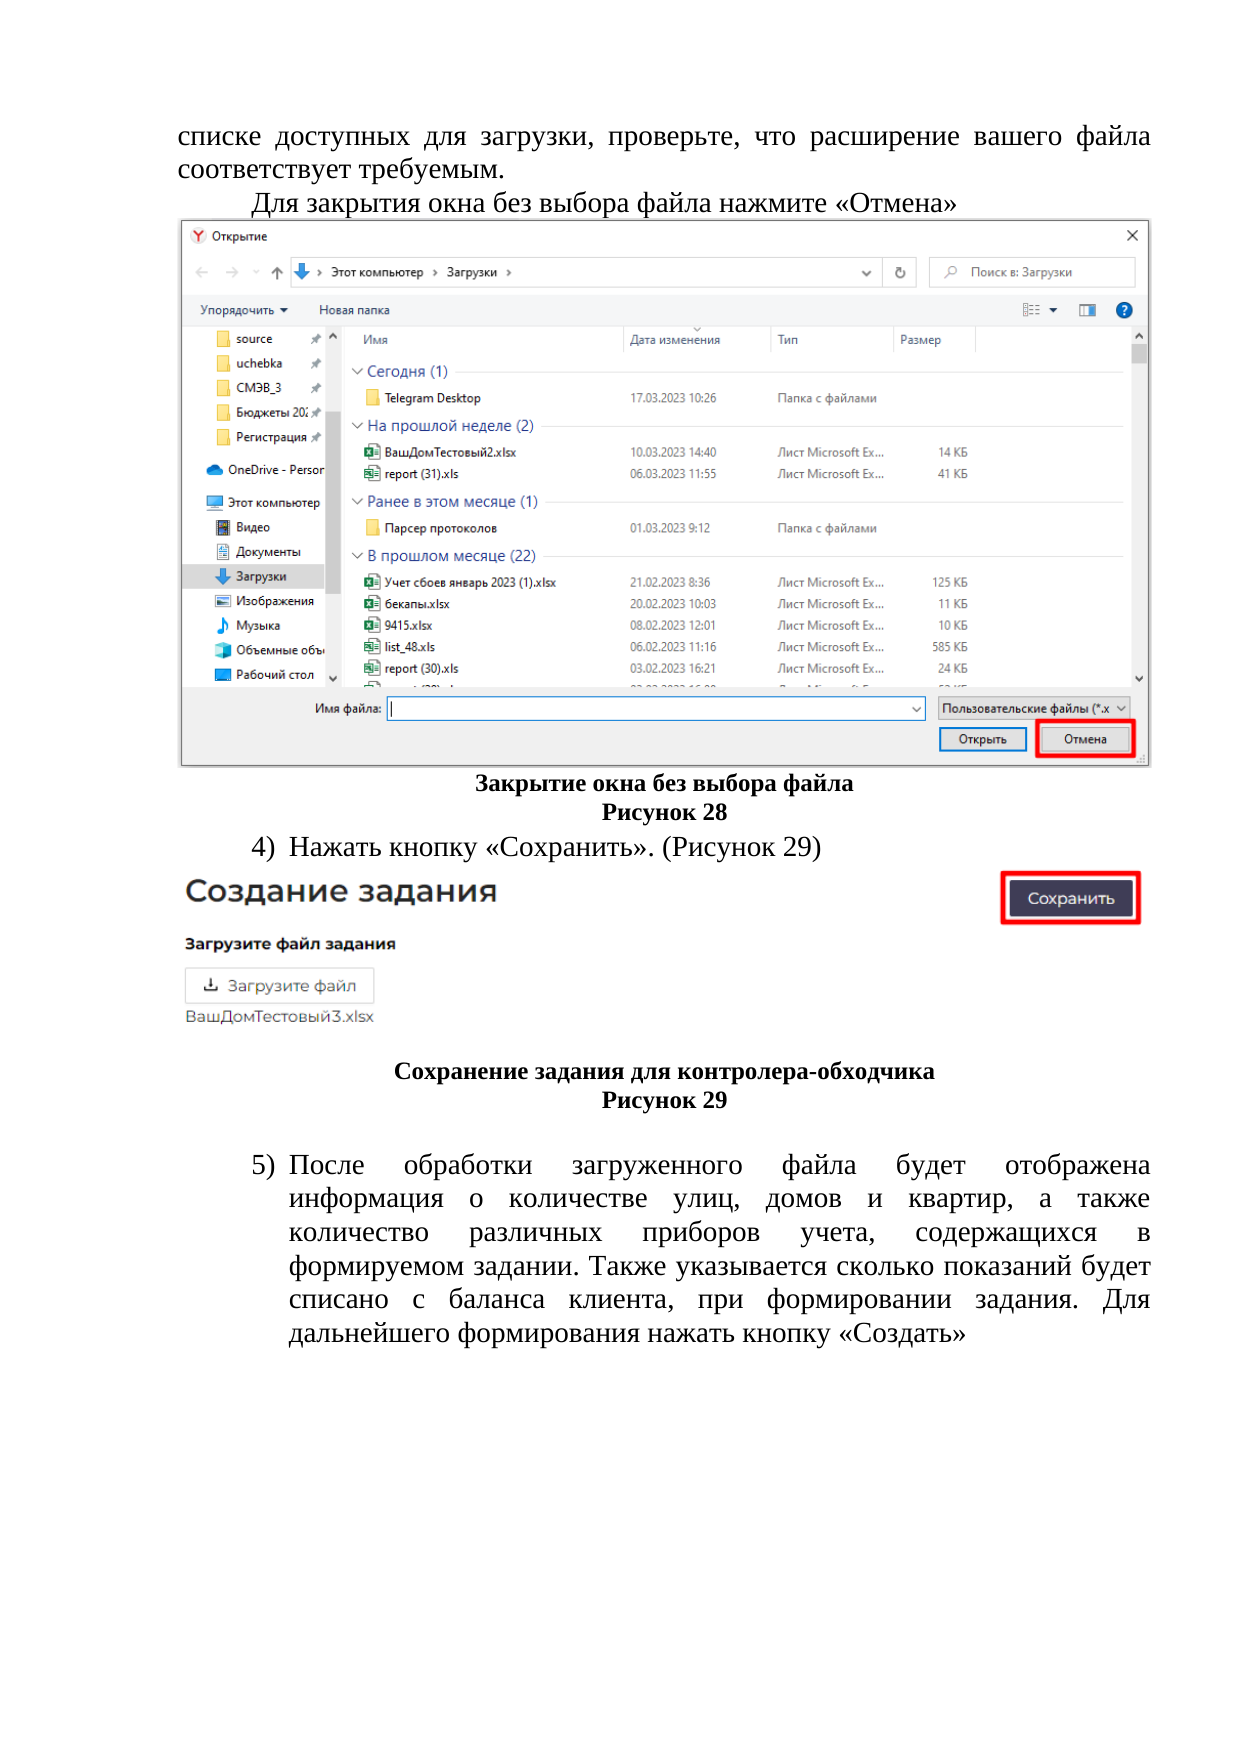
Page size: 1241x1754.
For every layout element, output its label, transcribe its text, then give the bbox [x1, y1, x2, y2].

text Для закрытия окна без выбора файла нажмите «Отмена» [177, 185, 1152, 218]
picture [177, 218, 1152, 768]
text Рисунок 28 [177, 797, 1152, 825]
text Закрытие окна без выбора файла [177, 768, 1152, 797]
list Рисунок 29 [177, 1085, 1152, 1113]
list Нажать кнопку «Сохранить». (Рисунок 29) [251, 829, 1152, 863]
list После обработки загруженного файла будет отображена информация о количестве улиц, домов и квартир, а также количество различных приборов учета, содержащихся в формируемом задании. Также указывается сколько показаний будет списано с баланса клиента, при формировании задания. Для дальнейшего формирования нажать кнопку «Создать» [251, 1147, 1152, 1348]
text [177, 118, 1152, 185]
picture [177, 863, 1152, 1056]
list Сохранение задания для контролера-обходчика [177, 1056, 1152, 1085]
